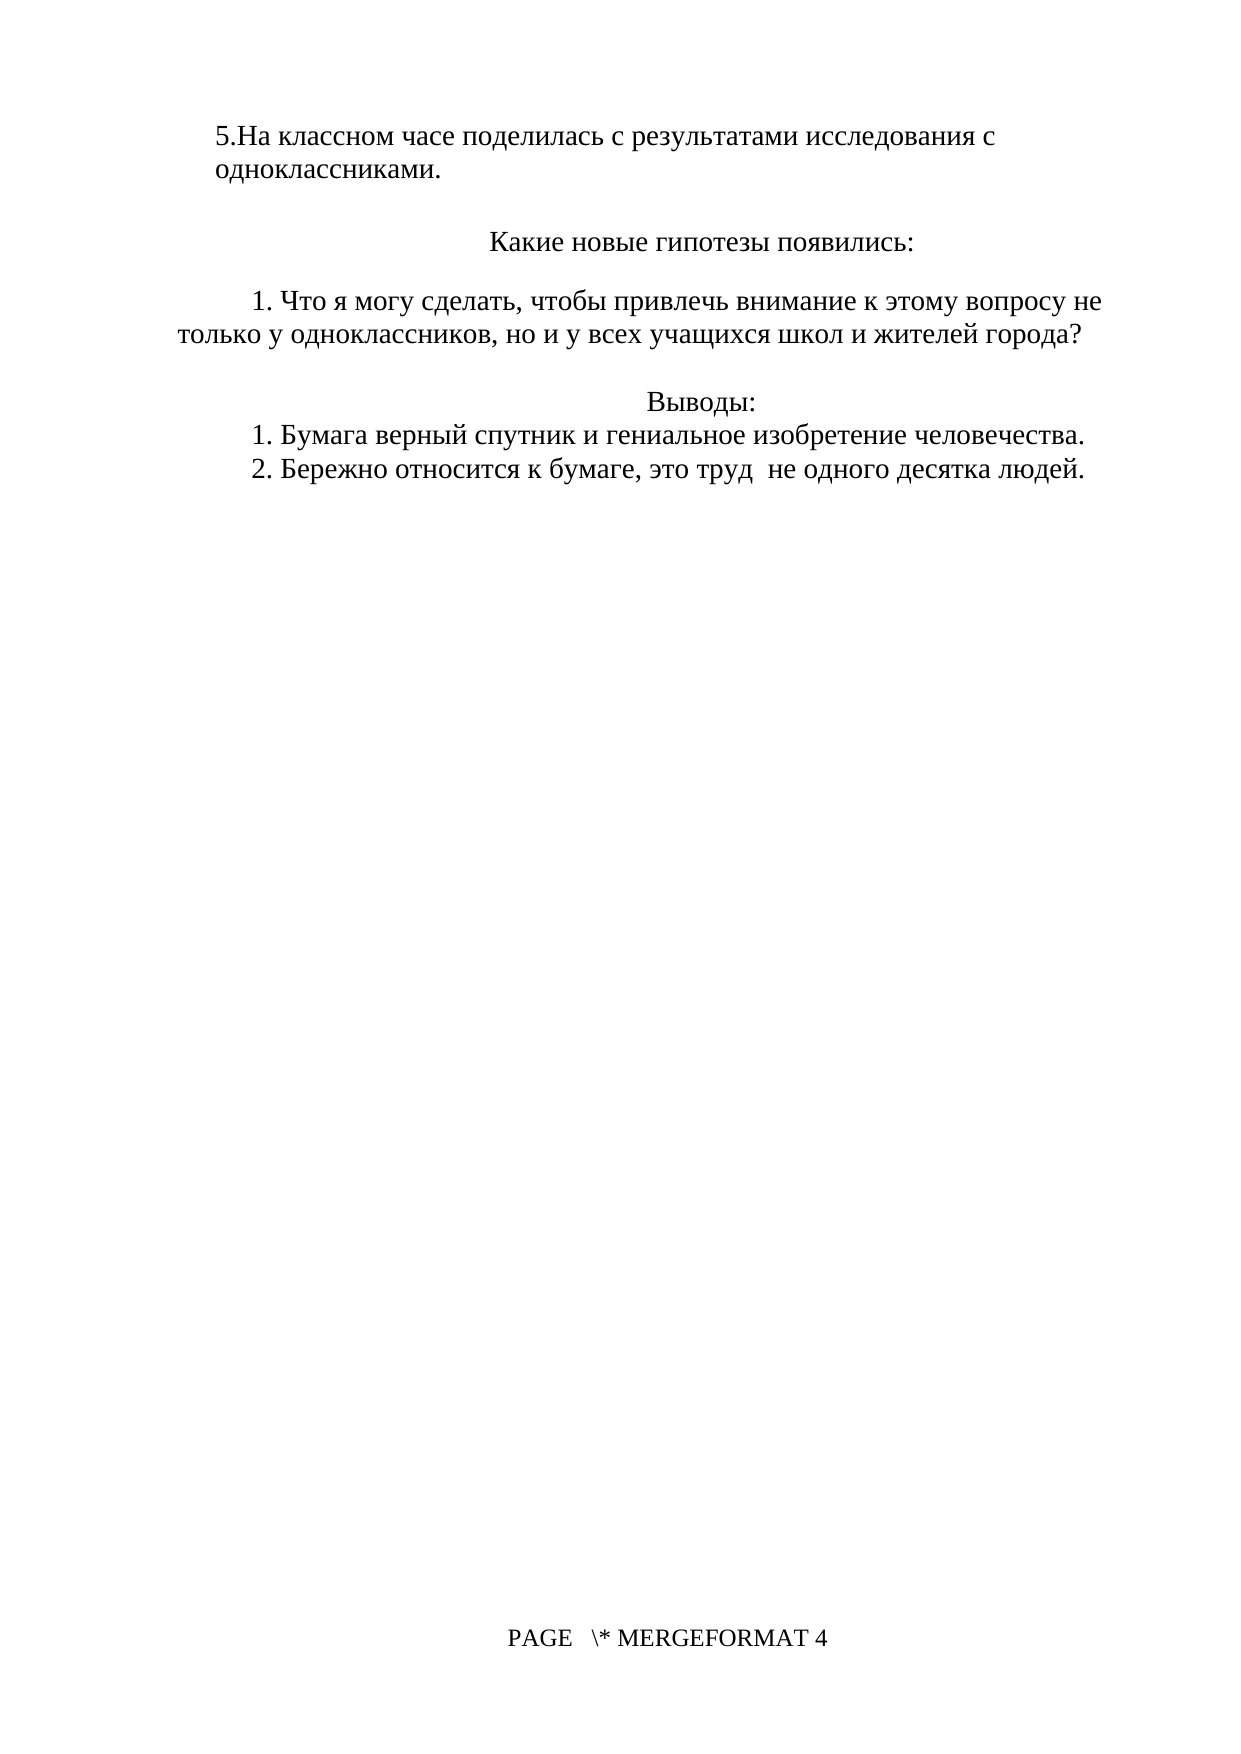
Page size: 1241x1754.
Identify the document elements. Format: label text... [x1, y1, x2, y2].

text 1. Бумага верный спутник и гениальное изобретение человечества. [177, 417, 1152, 451]
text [215, 118, 1152, 185]
text Выводы: [177, 384, 1152, 417]
text 1. Что я могу сделать, чтобы привлечь внимание к этому вопросу не только у одноклассников, но и у всех учащихся школ и жителей города? [177, 283, 1152, 350]
list Какие новые гипотезы появились: [252, 224, 1152, 257]
text 2. Бережно относится к бумаге, это труд не одного десятка людей. [177, 451, 1152, 484]
